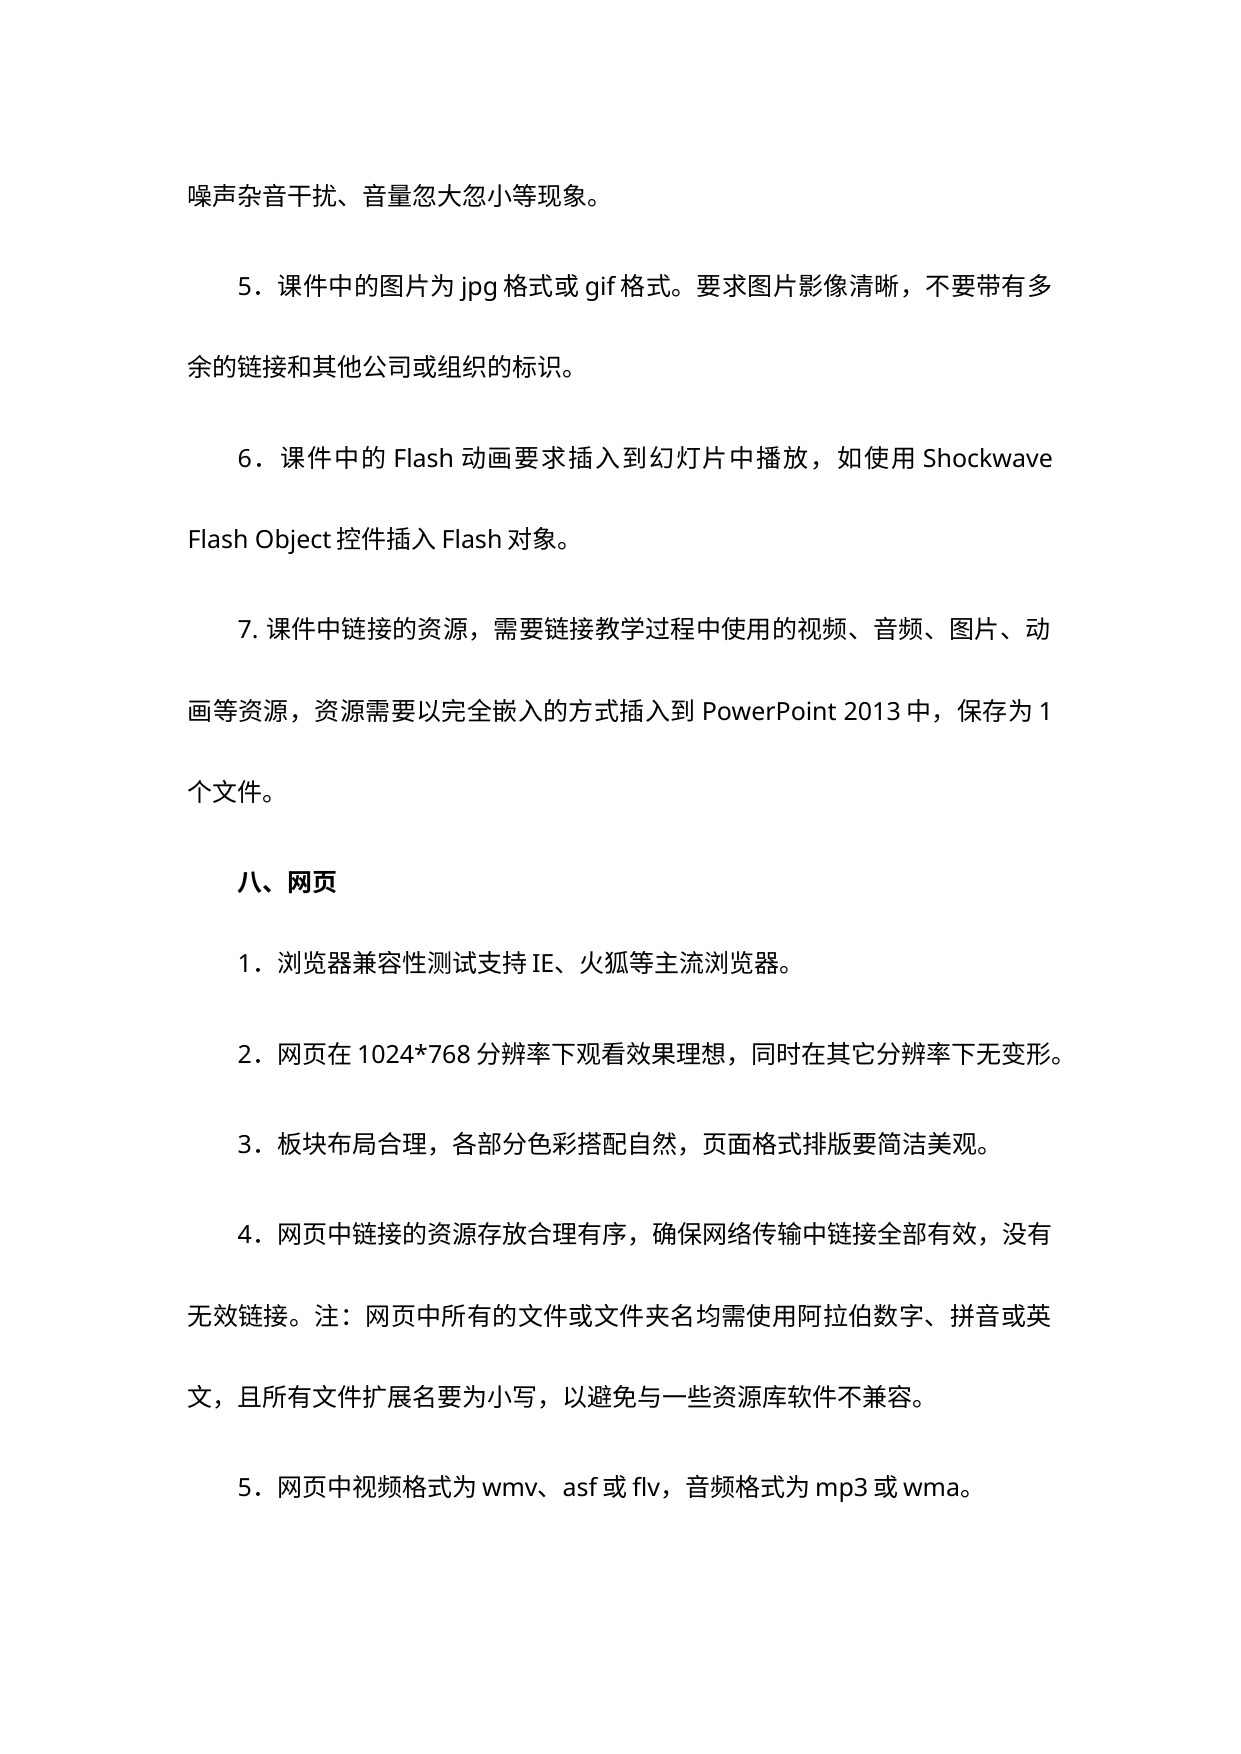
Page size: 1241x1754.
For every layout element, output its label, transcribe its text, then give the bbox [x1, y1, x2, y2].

text 3．板块布局合理，各部分色彩搭配自然，页面格式排版要简洁美观。 [187, 1110, 1053, 1175]
text 4．网页中链接的资源存放合理有序，确保网络传输中链接全部有效，没有无效链接。注：网页中所有的文件或文件夹名均需使用阿拉伯数字、拼音或英文，且所有文件扩展名要为小写，以避免与一些资源库软件不兼容。 [187, 1200, 1053, 1428]
text 1．浏览器兼容性测试支持IE、火狐等主流浏览器。 [187, 929, 1053, 994]
text 6．课件中的Flash动画要求插入到幻灯片中播放，如使用Shockwave Flash Object控件插入Flash对象。 [187, 424, 1053, 570]
text 7. 课件中链接的资源，需要链接教学过程中使用的视频、音频、图片、动画等资源，资源需要以完全嵌入的方式插入到PowerPoint 2013中，保存为1个文件。 [187, 595, 1053, 823]
text 5．课件中的图片为jpg格式或gif格式。要求图片影像清晰，不要带有多余的链接和其他公司或组织的标识。 [187, 252, 1053, 398]
text 八、网页 [187, 848, 1053, 913]
text 5．网页中视频格式为wmv、asf或flv，音频格式为mp3或wma。 [187, 1453, 1053, 1518]
text 2．网页在1024*768分辨率下观看效果理想，同时在其它分辨率下无变形。 [187, 1020, 1053, 1085]
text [187, 162, 1053, 227]
